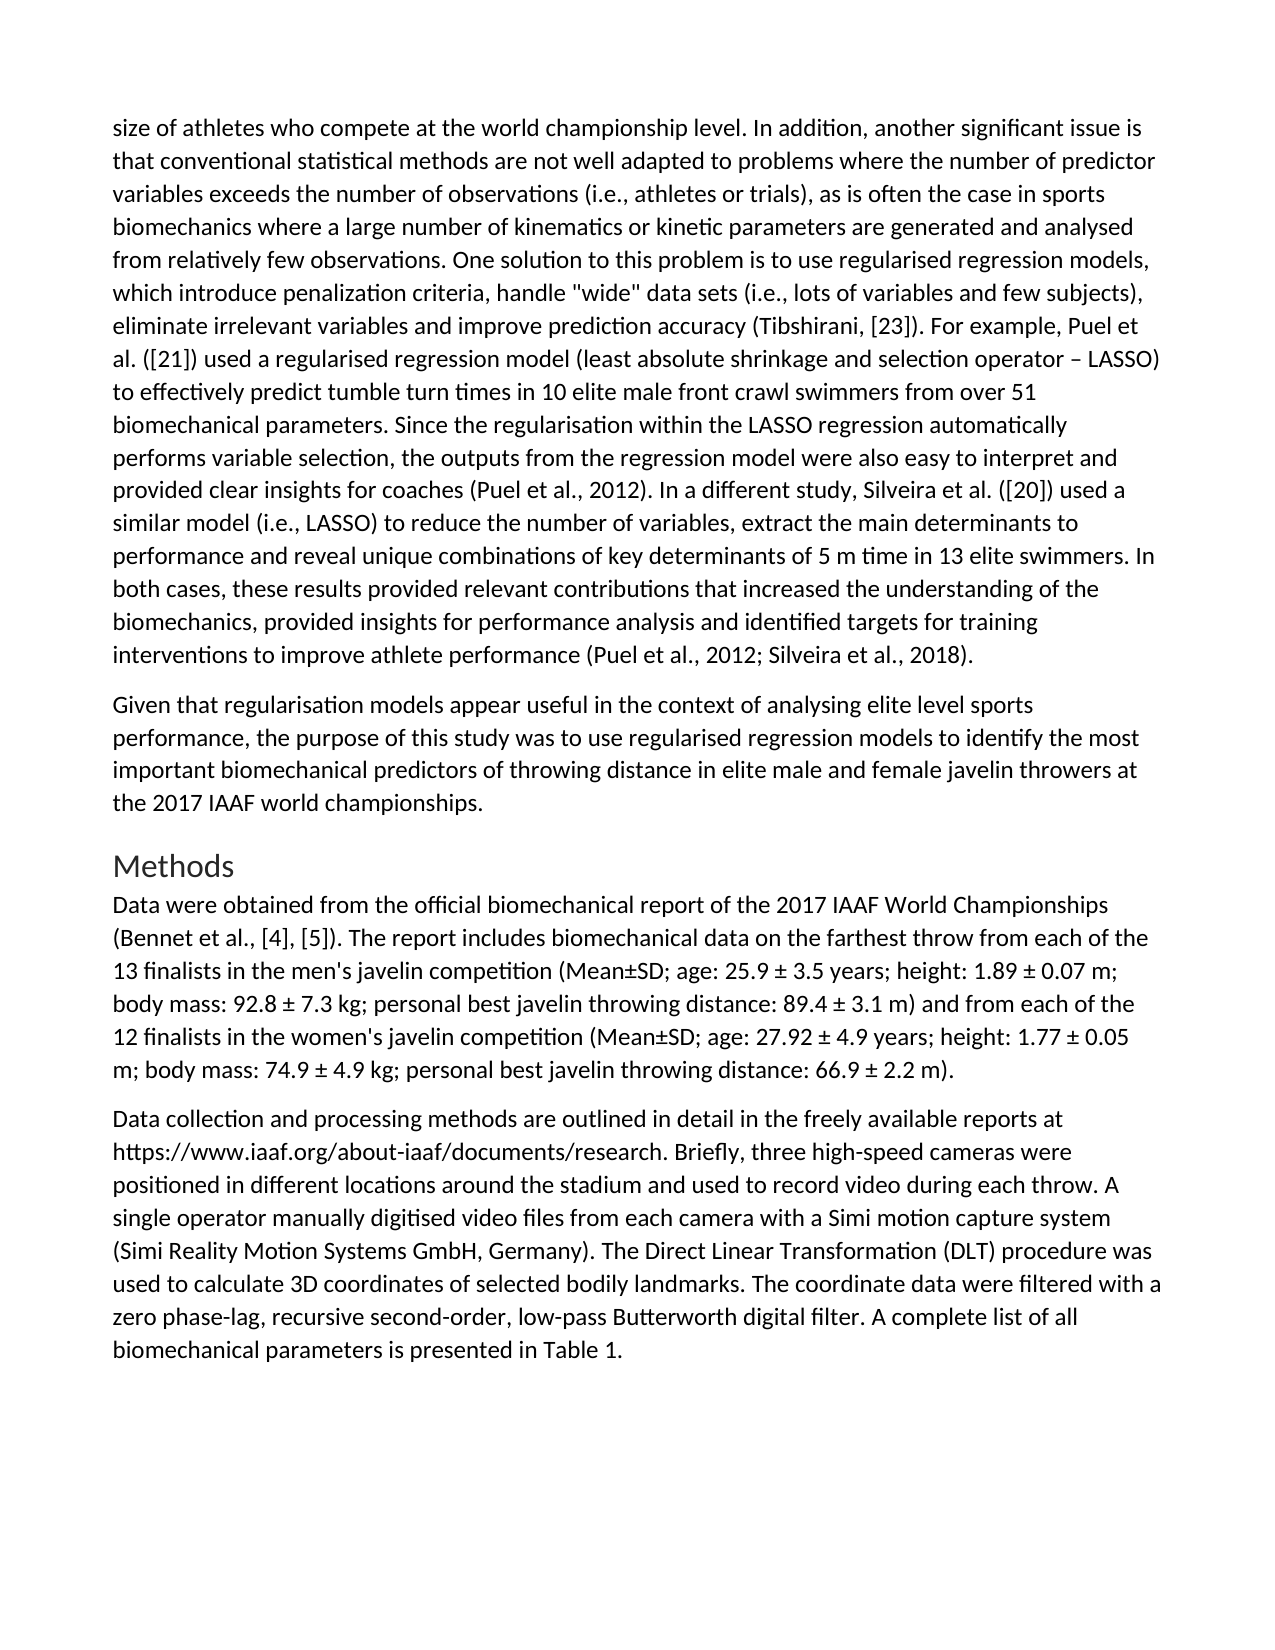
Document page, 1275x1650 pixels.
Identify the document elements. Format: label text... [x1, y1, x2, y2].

subtitle Methods [112, 845, 1162, 886]
text Data were obtained from the official biomechanical report of the 2017 IAAF World Championships (Bennet et al., [4], [5]). The report includes biomechanical data on the farthest throw from each of the 13 finalists in the men's javelin competition (Mean±SD; age: 25.9 ± 3.5 years; height: 1.89 ± 0.07 m; body mass: 92.8 ± 7.3 kg; personal best javelin throwing distance: 89.4 ± 3.1 m) and from each of the 12 finalists in the women's javelin competition (Mean±SD; age: 27.92 ± 4.9 years; height: 1.77 ± 0.05 m; body mass: 74.9 ± 4.9 kg; personal best javelin throwing distance: 66.9 ± 2.2 m). [112, 889, 1162, 1084]
text Given that regularisation models appear useful in the context of analysing elite level sports performance, the purpose of this study was to use regularised regression models to identify the most important biomechanical predictors of throwing distance in elite male and female javelin throwers at the 2017 IAAF world championships. [112, 689, 1162, 818]
text Data collection and processing methods are outlined in detail in the freely available reports at https://www.iaaf.org/about-iaaf/documents/research. Briefly, three high-speed cameras were positioned in different locations around the stadium and used to record video during each throw. A single operator manually digitised video files from each camera with a Simi motion capture system (Simi Reality Motion Systems GmbH, Germany). The Direct Linear Transformation (DLT) procedure was used to calculate 3D coordinates of selected bodily landmarks. The coordinate data were filtered with a zero phase-lag, recursive second-order, low-pass Butterworth digital filter. A complete list of all biomechanical parameters is presented in Table 1. [112, 1103, 1162, 1364]
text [112, 112, 1162, 670]
